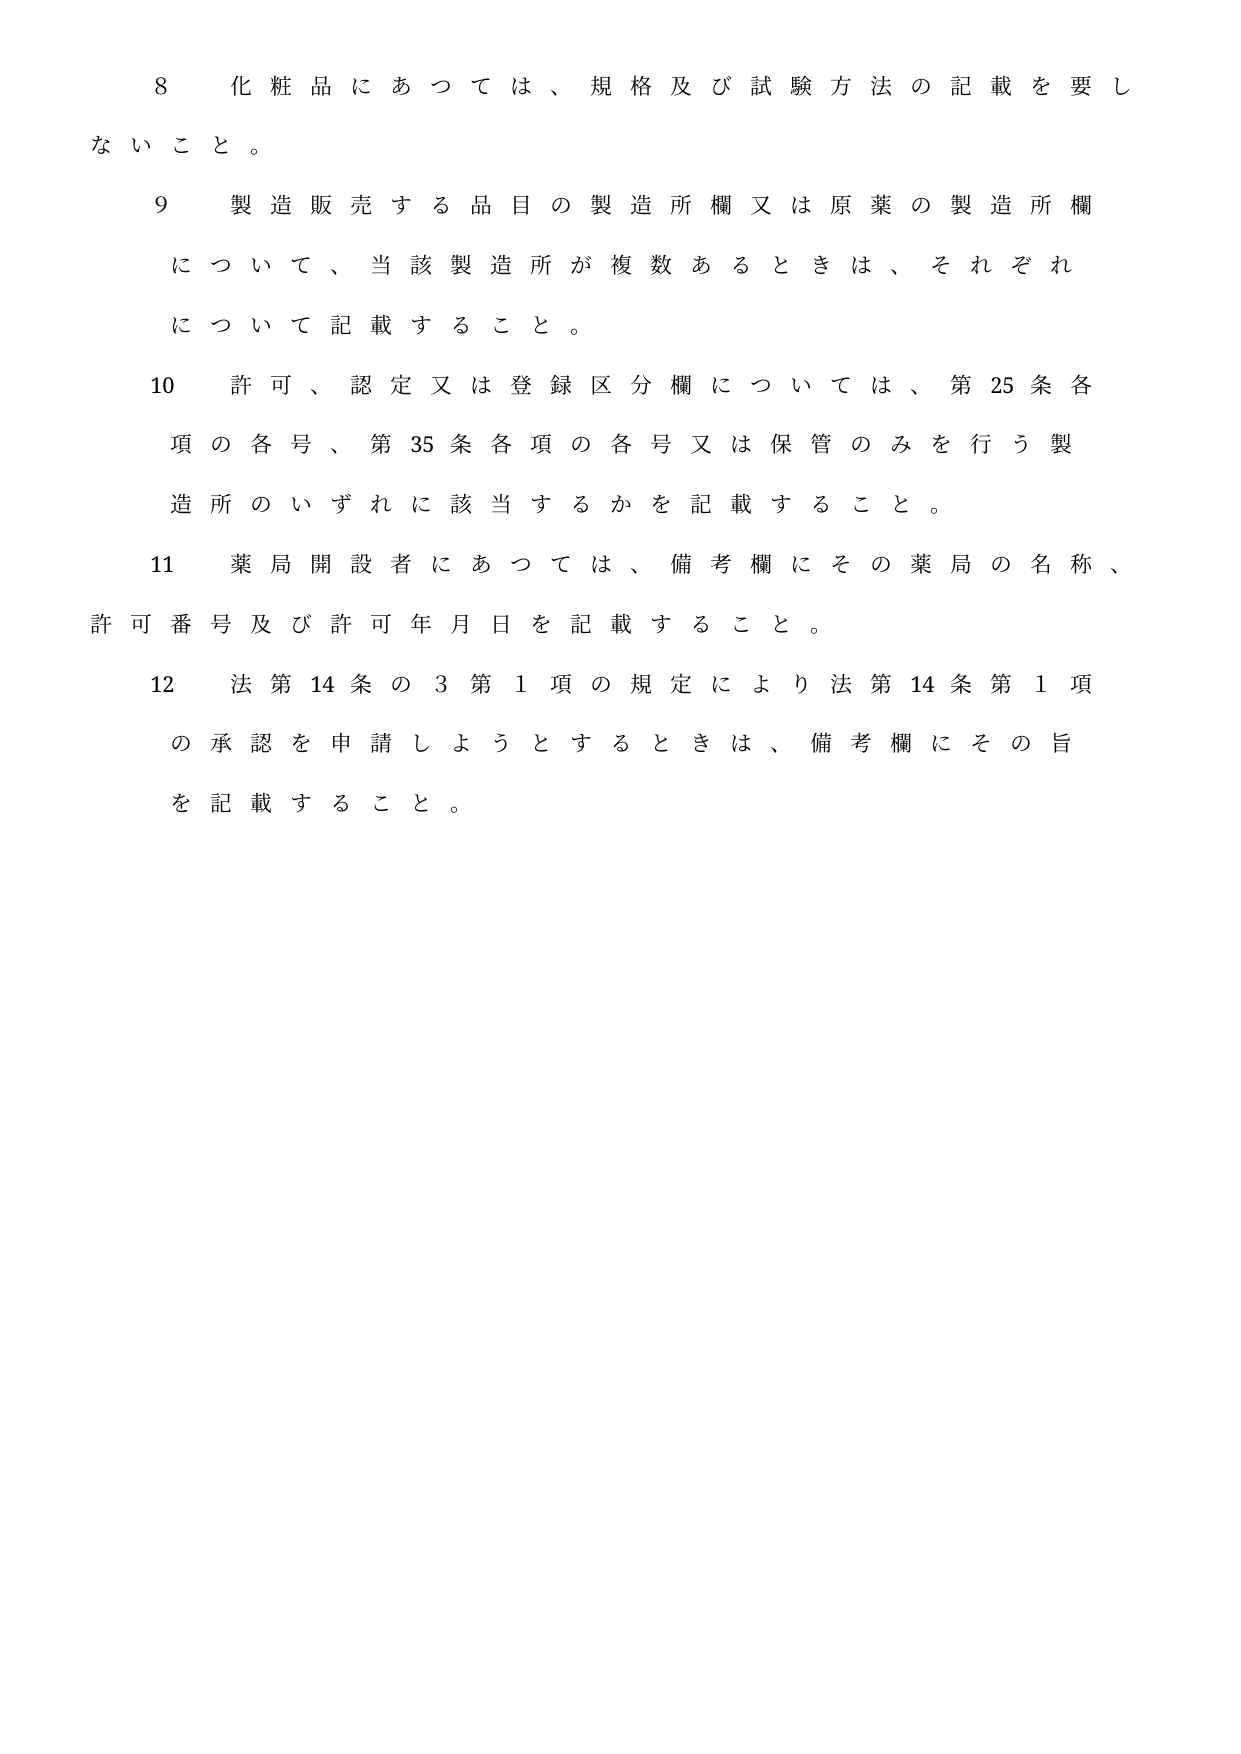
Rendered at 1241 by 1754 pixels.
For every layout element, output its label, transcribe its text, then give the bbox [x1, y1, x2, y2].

text 10 許可、認定又は登録区分欄については、第25条各項の各号、第35条各項の各号又は保管のみを行う製造所のいずれに該当するかを記載すること。 [130, 354, 1126, 533]
text ８ 化粧品にあつては、規格及び試験方法の記載を要しないこと。 [90, 55, 1150, 174]
text ９ 製造販売する品目の製造所欄又は原薬の製造所欄について、当該製造所が複数あるときは、それぞれについて記載すること。 [130, 174, 1126, 354]
text 12 法第14条の３第１項の規定により法第14条第１項の承認を申請しようとするときは、備考欄にその旨を記載すること。 [130, 653, 1126, 832]
text 11 薬局開設者にあつては、備考欄にその薬局の名称、許可番号及び許可年月日を記載すること。 [90, 533, 1126, 653]
